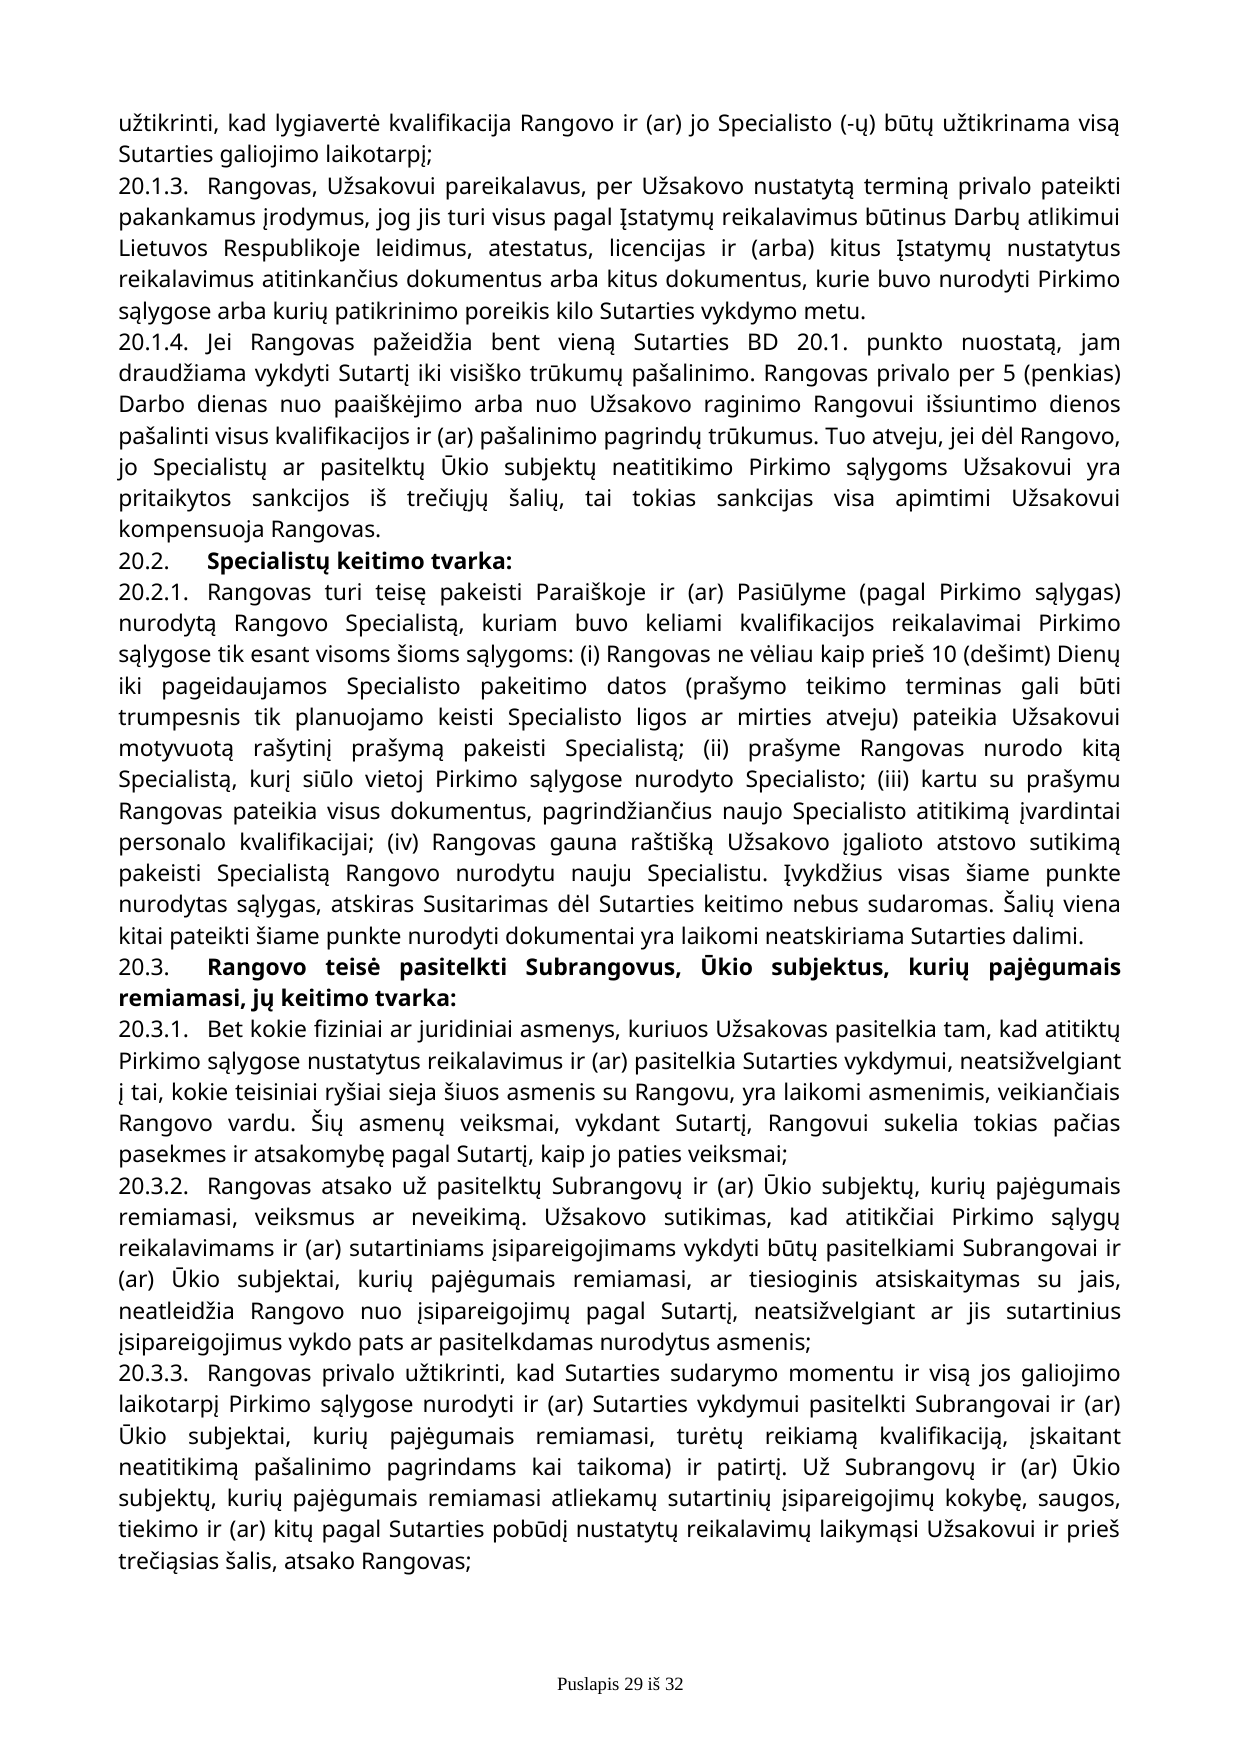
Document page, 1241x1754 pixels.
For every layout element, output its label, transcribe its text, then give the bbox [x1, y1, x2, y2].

list Bet kokie fiziniai ar juridiniai asmenys, kuriuos Užsakovas pasitelkia tam, kad atitiktų Pirkimo sąlygose nustatytus reikalavimus ir (ar) pasitelkia Sutarties vykdymui, neatsižvelgiant į tai, kokie teisiniai ryšiai sieja šiuos asmenis su Rangovu, yra laikomi asmenimis, veikiančiais Rangovo vardu. Šių asmenų veiksmai, vykdant Sutartį, Rangovui sukelia tokias pačias pasekmes ir atsakomybę pagal Sutartį, kaip jo paties veiksmai; [118, 1013, 1122, 1170]
list Rangovas turi teisę pakeisti Paraiškoje ir (ar) Pasiūlyme (pagal Pirkimo sąlygas) nurodytą Rangovo Specialistą, kuriam buvo keliami kvalifikacijos reikalavimai Pirkimo sąlygose tik esant visoms šioms sąlygoms: (i) Rangovas ne vėliau kaip prieš 10 (dešimt) Dienų iki pageidaujamos Specialisto pakeitimo datos (prašymo teikimo terminas gali būti trumpesnis tik planuojamo keisti Specialisto ligos ar mirties atveju) pateikia Užsakovui motyvuotą rašytinį prašymą pakeisti Specialistą; (ii) prašyme Rangovas nurodo kitą Specialistą, kurį siūlo vietoj Pirkimo sąlygose nurodyto Specialisto; (iii) kartu su prašymu Rangovas pateikia visus dokumentus, pagrindžiančius naujo Specialisto atitikimą įvardintai personalo kvalifikacijai; (iv) Rangovas gauna raštišką Užsakovo įgalioto atstovo sutikimą pakeisti Specialistą Rangovo nurodytu nauju Specialistu. Įvykdžius visas šiame punkte nurodytas sąlygas, atskiras Susitarimas dėl Sutarties keitimo nebus sudaromas. Šalių viena kitai pateikti šiame punkte nurodyti dokumentai yra laikomi neatskiriama Sutarties dalimi. [118, 576, 1122, 951]
list Rangovo teisė pasitelkti Subrangovus, Ūkio subjektus, kurių pajėgumais remiamasi, jų keitimo tvarka: [118, 951, 1122, 1013]
list Rangovas, Užsakovui pareikalavus, per Užsakovo nustatytą terminą privalo pateikti pakankamus įrodymus, jog jis turi visus pagal Įstatymų reikalavimus būtinus Darbų atlikimui Lietuvos Respublikoje leidimus, atestatus, licencijas ir (arba) kitus Įstatymų nustatytus reikalavimus atitinkančius dokumentus arba kitus dokumentus, kurie buvo nurodyti Pirkimo sąlygose arba kurių patikrinimo poreikis kilo Sutarties vykdymo metu. [118, 170, 1122, 326]
list Specialistų keitimo tvarka: [118, 545, 1122, 576]
list Rangovas atsako už pasitelktų Subrangovų ir (ar) Ūkio subjektų, kurių pajėgumais remiamasi, veiksmus ar neveikimą. Užsakovo sutikimas, kad atitikčiai Pirkimo sąlygų reikalavimams ir (ar) sutartiniams įsipareigojimams vykdyti būtų pasitelkiami Subrangovai ir (ar) Ūkio subjektai, kurių pajėgumais remiamasi, ar tiesioginis atsiskaitymas su jais, neatleidžia Rangovo nuo įsipareigojimų pagal Sutartį, neatsižvelgiant ar jis sutartinius įsipareigojimus vykdo pats ar pasitelkdamas nurodytus asmenis; [118, 1170, 1122, 1357]
list Rangovas privalo užtikrinti, kad Sutarties sudarymo momentu ir visą jos galiojimo laikotarpį Pirkimo sąlygose nurodyti ir (ar) Sutarties vykdymui pasitelkti Subrangovai ir (ar) Ūkio subjektai, kurių pajėgumais remiamasi, turėtų reikiamą kvalifikaciją, įskaitant neatitikimą pašalinimo pagrindams kai taikoma) ir patirtį. Už Subrangovų ir (ar) Ūkio subjektų, kurių pajėgumais remiamasi atliekamų sutartinių įsipareigojimų kokybę, saugos, tiekimo ir (ar) kitų pagal Sutarties pobūdį nustatytų reikalavimų laikymąsi Užsakovui ir prieš trečiąsias šalis, atsako Rangovas; [118, 1357, 1122, 1576]
list Jei Rangovas pažeidžia bent vieną Sutarties BD 20.1. punkto nuostatą, jam draudžiama vykdyti Sutartį iki visiško trūkumų pašalinimo. Rangovas privalo per 5 (penkias) Darbo dienas nuo paaiškėjimo arba nuo Užsakovo raginimo Rangovui išsiuntimo dienos pašalinti visus kvalifikacijos ir (ar) pašalinimo pagrindų trūkumus. Tuo atveju, jei dėl Rangovo, jo Specialistų ar pasitelktų Ūkio subjektų neatitikimo Pirkimo sąlygoms Užsakovui yra pritaikytos sankcijos iš trečiųjų šalių, tai tokias sankcijas visa apimtimi Užsakovui kompensuoja Rangovas. [118, 326, 1122, 545]
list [118, 107, 1122, 170]
